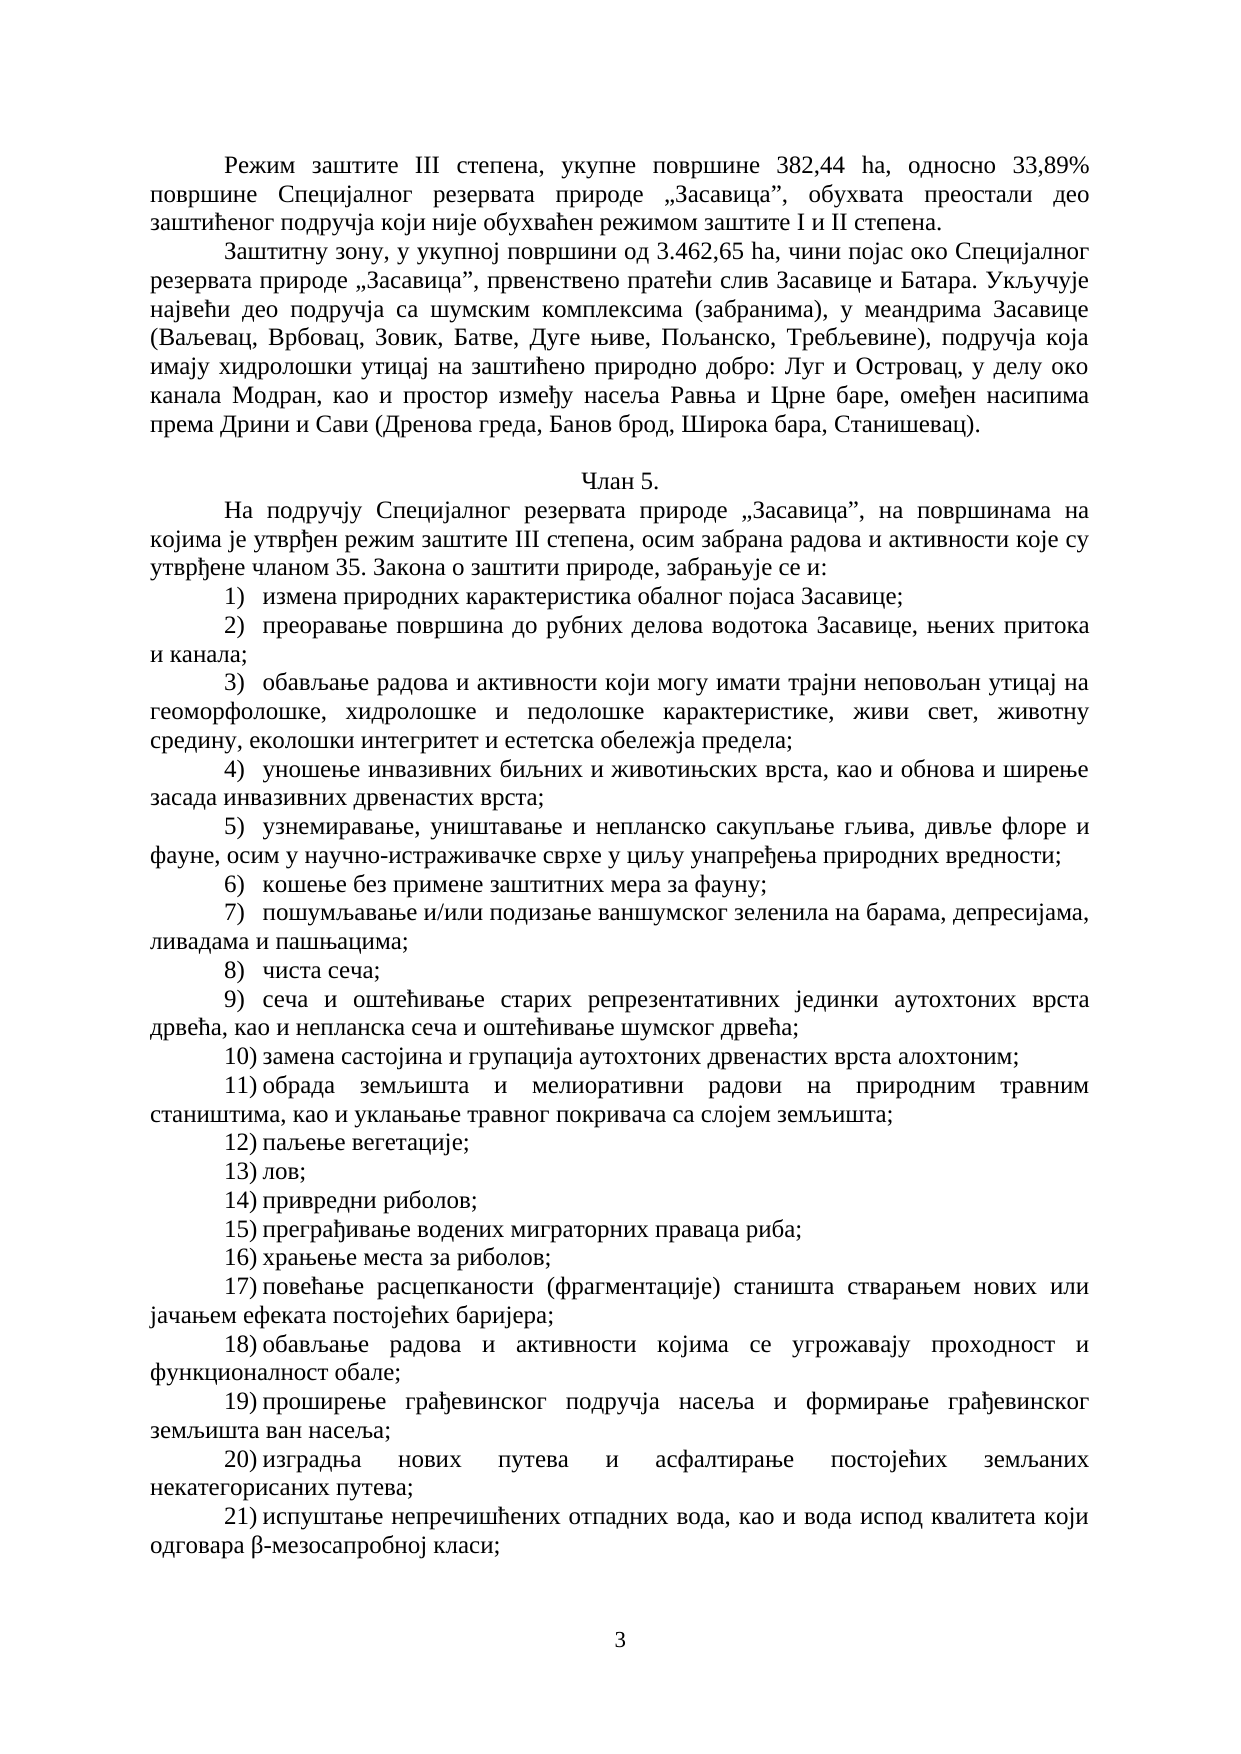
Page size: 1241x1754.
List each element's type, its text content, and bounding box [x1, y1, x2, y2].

list паљење вегетације; [150, 1127, 1090, 1156]
list проширење грађевинског подручја насеља и формирање грађевинског земљишта ван насеља; [150, 1386, 1090, 1444]
list испуштање непречишћених отпадних вода, као и вода испод квалитета који одговара β-мезосапробној класи; [150, 1501, 1090, 1559]
list храњење места за риболов; [150, 1242, 1090, 1271]
list преоравање површина до рубних делова водотока Засавице, њених притока и канала; [150, 610, 1090, 667]
list лов; [150, 1156, 1090, 1185]
list уношење инвазивних биљних и животињских врста, као и обнова и ширење засада инвазивних дрвенастих врста; [150, 754, 1090, 811]
list обрада земљишта и мелиоративни радови на природним травним стаништима, као и уклањање травног покривача са слојем земљишта; [150, 1070, 1090, 1127]
list узнемиравање, уништавање и непланско сакупљање гљива, дивље флоре и фауне, осим у научно-истраживачке сврхе у циљу унапређења природних вредности; [150, 811, 1090, 869]
list изградња нових путева и асфалтирање постојећих земљаних некатегорисаних путева; [150, 1444, 1090, 1501]
list привредни риболов; [150, 1185, 1090, 1214]
list чиста сеча; [150, 955, 1090, 984]
list замена састојина и групација аутохтоних дрвенастих врста алохтоним; [150, 1041, 1090, 1070]
list повећање расцепканости (фрагментације) станишта стварањем нових или јачањем ефеката постојећих баријера; [150, 1271, 1090, 1329]
text Режим заштите III степена, укупне површине 382,44 ha, односно 33,89% површине Специјалног резервата природе „Засавица”, обухвата преостали део заштићеног подручја који није обухваћен режимом заштите I и II степена. [150, 150, 1090, 236]
list пошумљавање и/или подизање ваншумског зеленила на барама, депресијама, ливадама и пашњацима; [150, 897, 1090, 955]
list обављање радова и активности који могу имати трајни неповољан утицај на геоморфолошке, хидролошке и педолошке карактеристике, живи свет, животну средину, еколошки интегритет и естетска обележја предела; [150, 667, 1090, 754]
list обављање радова и активности којима се угрожавају проходност и функционалност обале; [150, 1329, 1090, 1386]
list сеча и оштећивање старих репрезентативних јединки аутохтоних врста дрвећа, као и непланска сеча и оштећивање шумског дрвећа; [150, 984, 1090, 1041]
list преграђивање водених миграторних праваца риба; [150, 1214, 1090, 1242]
text Заштитну зону, у укупној површини од 3.462,65 ha, чини појас око Специјалног резервата природе „Засавицаˮ, првенствено пратећи слив Засавице и Батара. Укључује највећи део подручја са шумским комплексима (забранима), у меандрима Засавице (Ваљевац, Врбовац, Зовик, Батве, Дуге њиве, Пољанско, Требљевине), подручја која имају хидролошки утицај на заштићено прирoдно добро: Луг и Островац, у делу око канала Модран, као и простор између насеља Равња и Црне баре, омеђен насипима према Дрини и Сави (Дренова греда, Банов брод, Широка бара, Станишевац). [150, 236, 1090, 437]
list измена природних карактеристика обалног појаса Засавице; [150, 581, 1090, 610]
list кошење без примене заштитних мера за фауну; [150, 869, 1090, 897]
text Члан 5. [150, 466, 1090, 495]
text На подручју Специјалног резервата природе „Засавица”, на површинама на којима је утврђен режим заштите III степена, осим забрана радова и активности које су утврђене чланом 35. Закона о заштити природе, забрањујe се и: [150, 495, 1090, 581]
